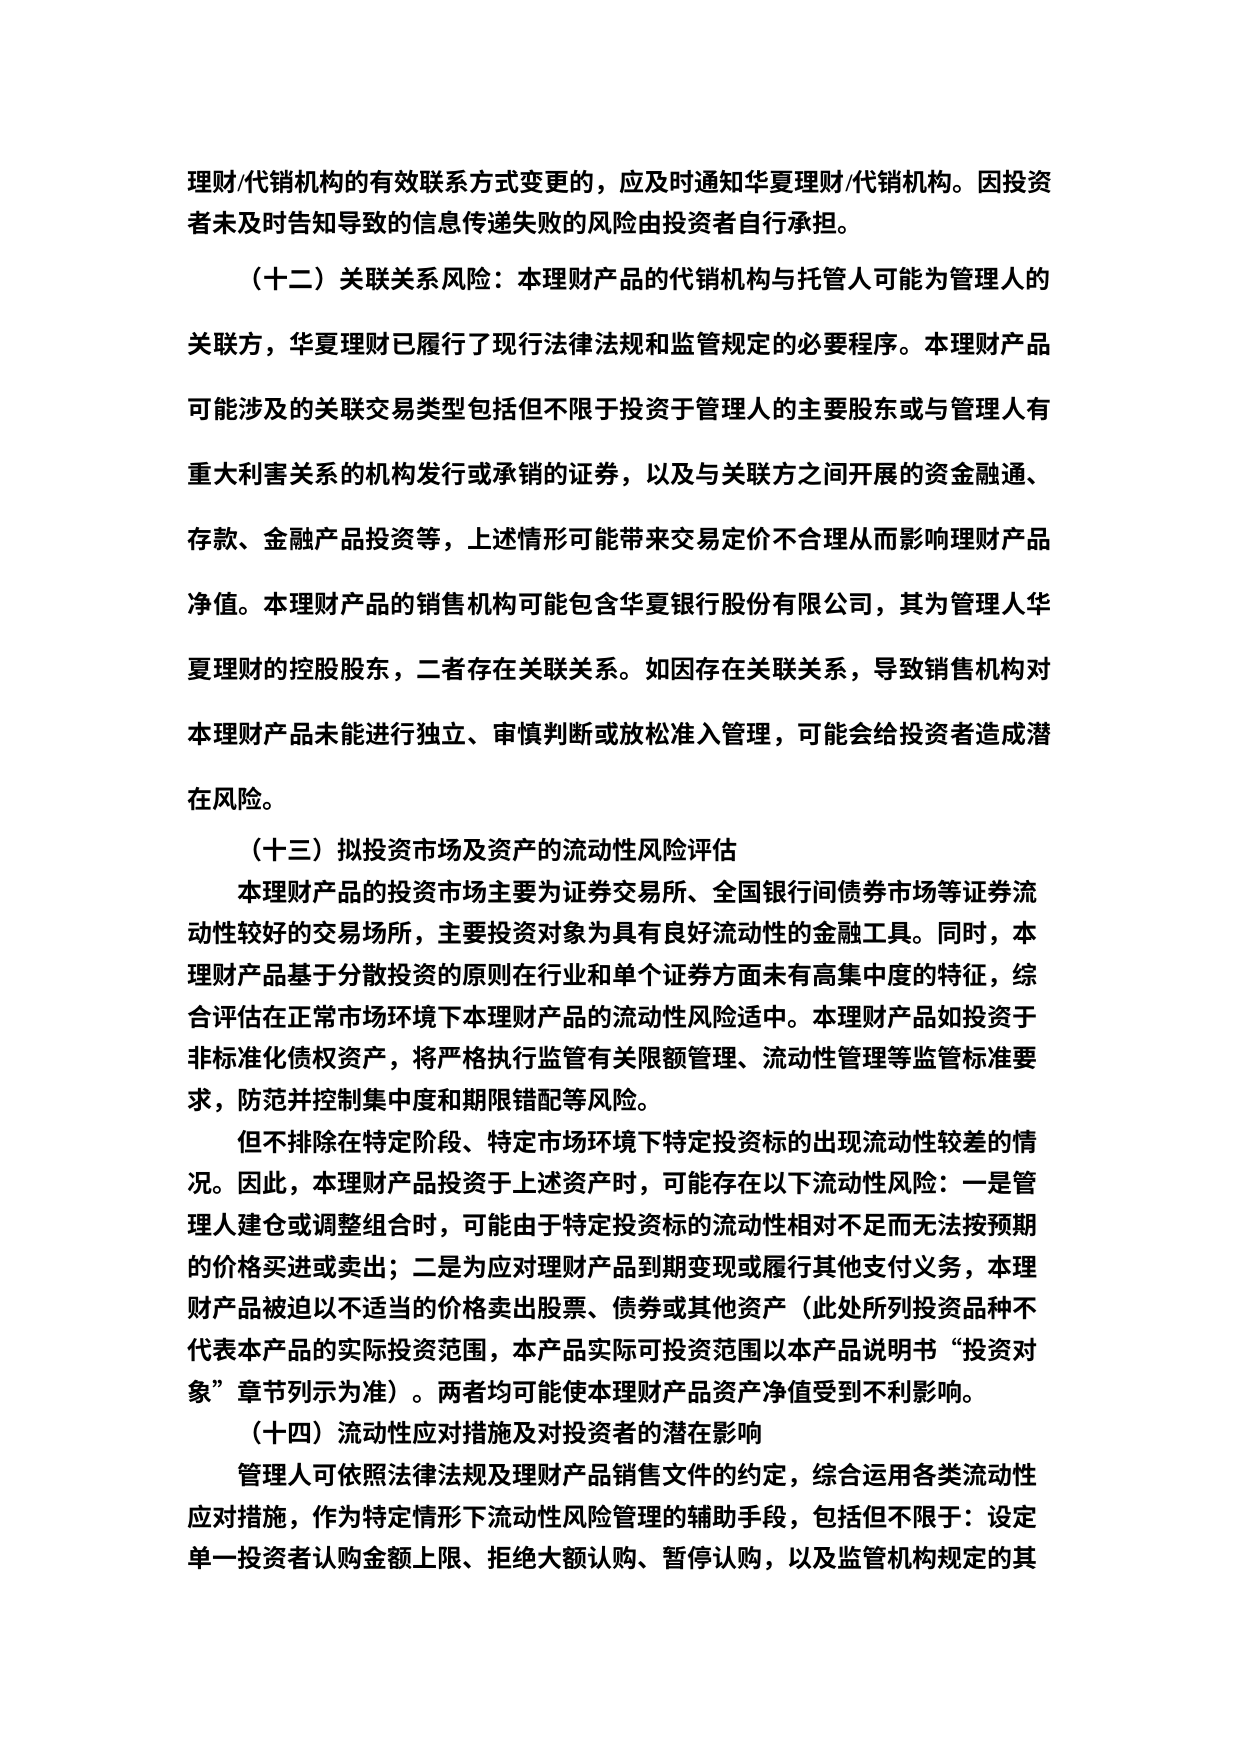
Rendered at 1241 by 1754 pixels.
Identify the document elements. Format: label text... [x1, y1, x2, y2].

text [187, 162, 1053, 240]
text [187, 1455, 1053, 1575]
text （十三）拟投资市场及资产的流动性风险评估 [187, 830, 1053, 867]
text 本理财产品的投资市场主要为证券交易所、全国银行间债券市场等证券流动性较好的交易场所，主要投资对象为具有良好流动性的金融工具。同时，本理财产品基于分散投资的原则在行业和单个证券方面未有高集中度的特征，综合评估在正常市场环境下本理财产品的流动性风险适中。本理财产品如投资于非标准化债权资产，将严格执行监管有关限额管理、流动性管理等监管标准要求，防范并控制集中度和期限错配等风险。 [187, 872, 1053, 1117]
text 但不排除在特定阶段、特定市场环境下特定投资标的出现流动性较差的情况。因此，本理财产品投资于上述资产时，可能存在以下流动性风险：一是管理人建仓或调整组合时，可能由于特定投资标的流动性相对不足而无法按预期的价格买进或卖出；二是为应对理财产品到期变现或履行其他支付义务，本理财产品被迫以不适当的价格卖出股票、债券或其他资产（此处所列投资品种不代表本产品的实际投资范围，本产品实际可投资范围以本产品说明书“投资对象”章节列示为准）。两者均可能使本理财产品资产净值受到不利影响。 [187, 1122, 1053, 1408]
text （十四）流动性应对措施及对投资者的潜在影响 [187, 1414, 1053, 1450]
text （十二）关联关系风险：本理财产品的代销机构与托管人可能为管理人的关联方，华夏理财已履行了现行法律法规和监管规定的必要程序。本理财产品可能涉及的关联交易类型包括但不限于投资于管理人的主要股东或与管理人有重大利害关系的机构发行或承销的证券，以及与关联方之间开展的资金融通、存款、金融产品投资等，上述情形可能带来交易定价不合理从而影响理财产品净值。本理财产品的销售机构可能包含华夏银行股份有限公司，其为管理人华夏理财的控股股东，二者存在关联关系。如因存在关联关系，导致销售机构对本理财产品未能进行独立、审慎判断或放松准入管理，可能会给投资者造成潜在风险。 [187, 245, 1053, 830]
